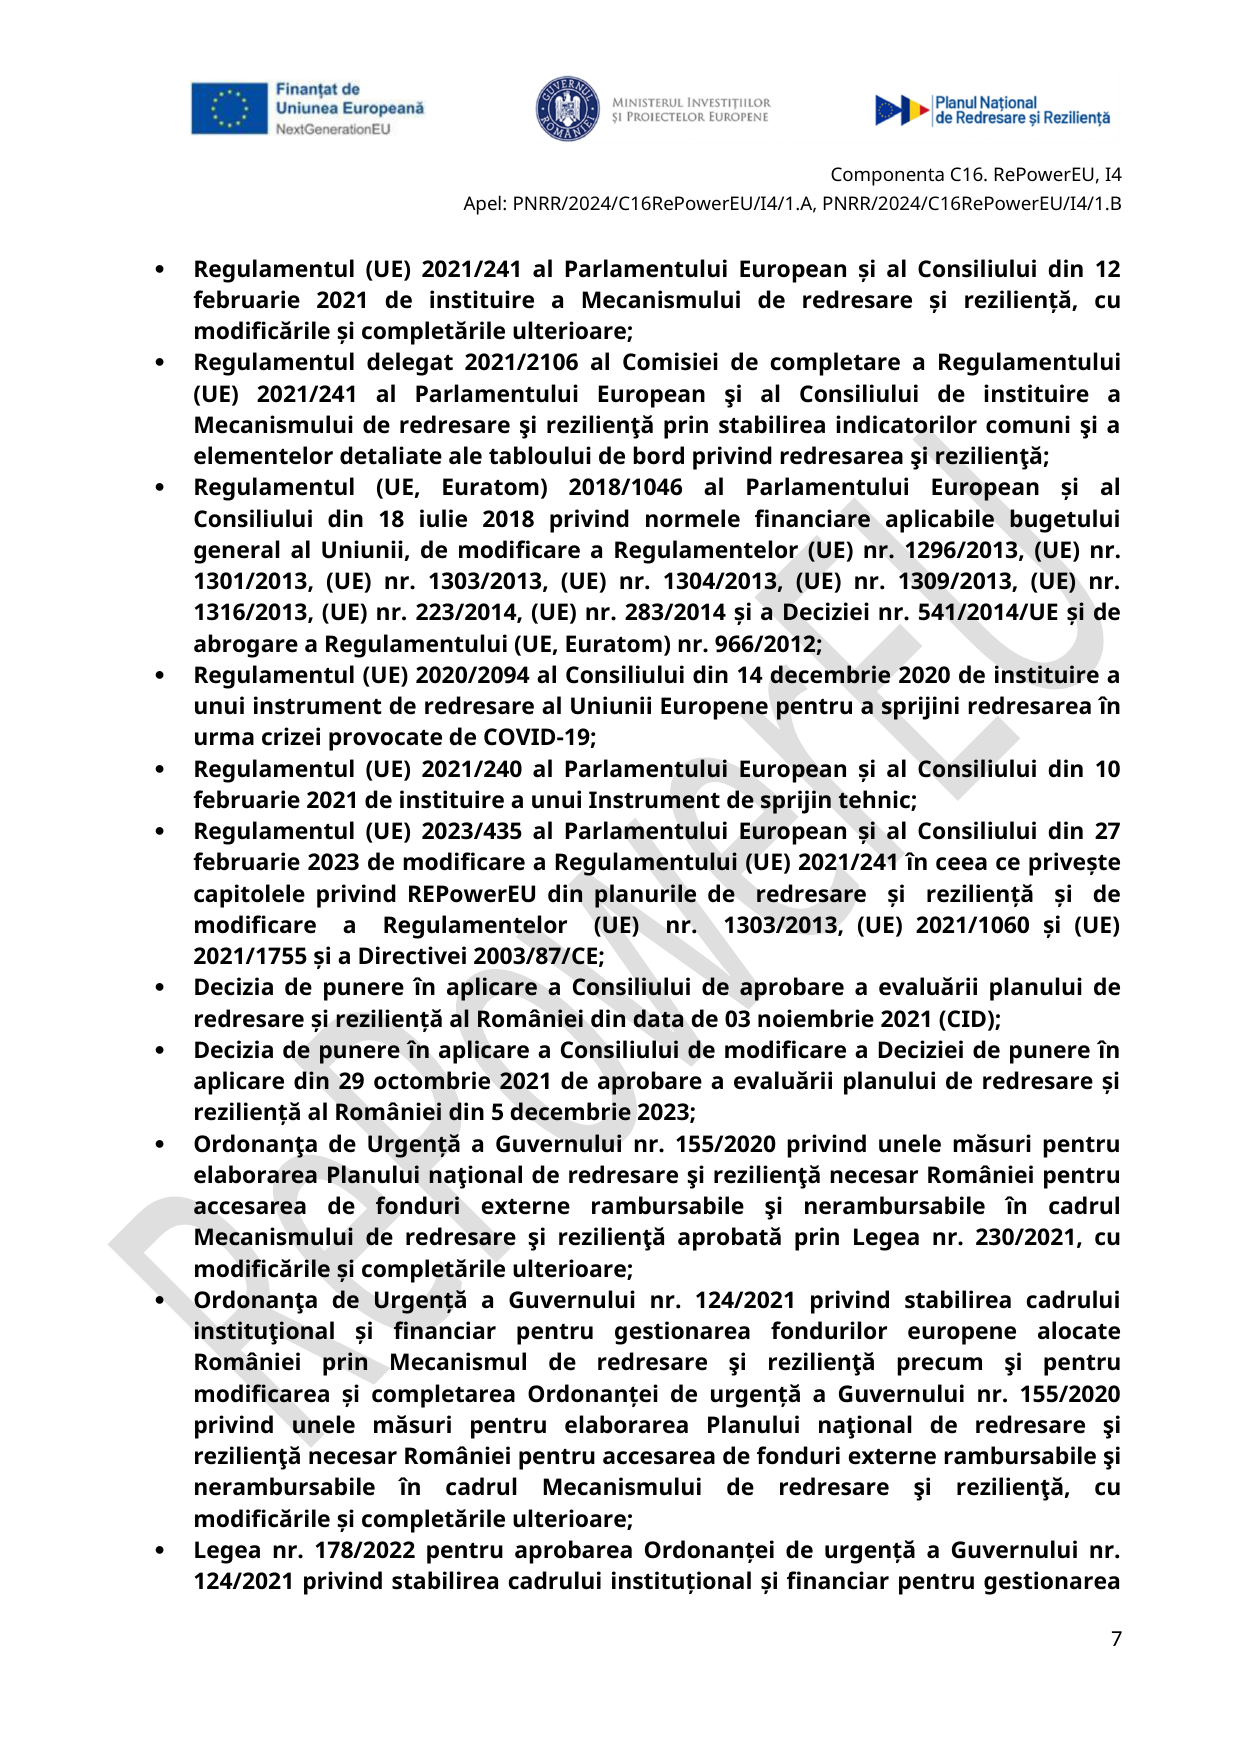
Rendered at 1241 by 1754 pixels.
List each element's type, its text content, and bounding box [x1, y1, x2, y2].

list Regulamentul (UE) 2021/241 al Parlamentului European și al Consiliului din 12 februarie 2021 de instituire a Mecanismului de redresare și reziliență, cu modificările și completările ulterioare; [156, 253, 1122, 346]
list Regulamentul (UE, Euratom) 2018/1046 al Parlamentului European și al Consiliului din 18 iulie 2018 privind normele financiare aplicabile bugetului general al Uniunii, de modificare a Regulamentelor (UE) nr. 1296/2013, (UE) nr. 1301/2013, (UE) nr. 1303/2013, (UE) nr. 1304/2013, (UE) nr. 1309/2013, (UE) nr. 1316/2013, (UE) nr. 223/2014, (UE) nr. 283/2014 și a Deciziei nr. 541/2014/UE și de abrogare a Regulamentului (UE, Euratom) nr. 966/2012; [156, 471, 1122, 659]
list Ordonanţa de Urgență a Guvernului nr. 155/2020 privind unele măsuri pentru elaborarea Planului naţional de redresare şi rezilienţă necesar României pentru accesarea de fonduri externe rambursabile şi nerambursabile în cadrul Mecanismului de redresare şi rezilienţă aprobată prin Legea nr. 230/2021, cu modificările și completările ulterioare; [156, 1128, 1122, 1284]
list Regulamentul (UE) 2023/435 al Parlamentului European și al Consiliului din 27 februarie 2023 de modificare a Regulamentului (UE) 2021/241 în ceea ce privește capitolele privind REPowerEU din planurile de redresare și reziliență și de modificare a Regulamentelor (UE) nr. 1303/2013, (UE) 2021/1060 și (UE) 2021/1755 și a Directivei 2003/87/CE; [156, 815, 1122, 971]
list Regulamentul (UE) 2021/240 al Parlamentului European și al Consiliului din 10 februarie 2021 de instituire a unui Instrument de sprijin tehnic; [156, 753, 1122, 815]
list Decizia de punere în aplicare a Consiliului de modificare a Deciziei de punere în aplicare din 29 octombrie 2021 de aprobare a evaluării planului de redresare și reziliență al României din 5 decembrie 2023; [156, 1034, 1122, 1128]
list Regulamentul delegat 2021/2106 al Comisiei de completare a Regulamentului (UE) 2021/241 al Parlamentului European şi al Consiliului de instituire a Mecanismului de redresare şi rezilienţă prin stabilirea indicatorilor comuni şi a elementelor detaliate ale tabloului de bord privind redresarea şi rezilienţă; [156, 346, 1122, 471]
picture [182, 73, 1123, 157]
list Decizia de punere în aplicare a Consiliului de aprobare a evaluării planului de redresare și reziliență al României din data de 03 noiembrie 2021 (CID); [156, 971, 1122, 1034]
list Regulamentul (UE) 2020/2094 al Consiliului din 14 decembrie 2020 de instituire a unui instrument de redresare al Uniunii Europene pentru a sprijini redresarea în urma crizei provocate de COVID-19; [156, 659, 1122, 753]
list Ordonanţa de Urgență a Guvernului nr. 124/2021 privind stabilirea cadrului instituţional și financiar pentru gestionarea fondurilor europene alocate României prin Mecanismul de redresare şi rezilienţă precum şi pentru modificarea și completarea Ordonanței de urgență a Guvernului nr. 155/2020 privind unele măsuri pentru elaborarea Planului naţional de redresare şi rezilienţă necesar României pentru accesarea de fonduri externe rambursabile şi nerambursabile în cadrul Mecanismului de redresare şi rezilienţă, cu modificările și completările ulterioare; [156, 1284, 1122, 1534]
